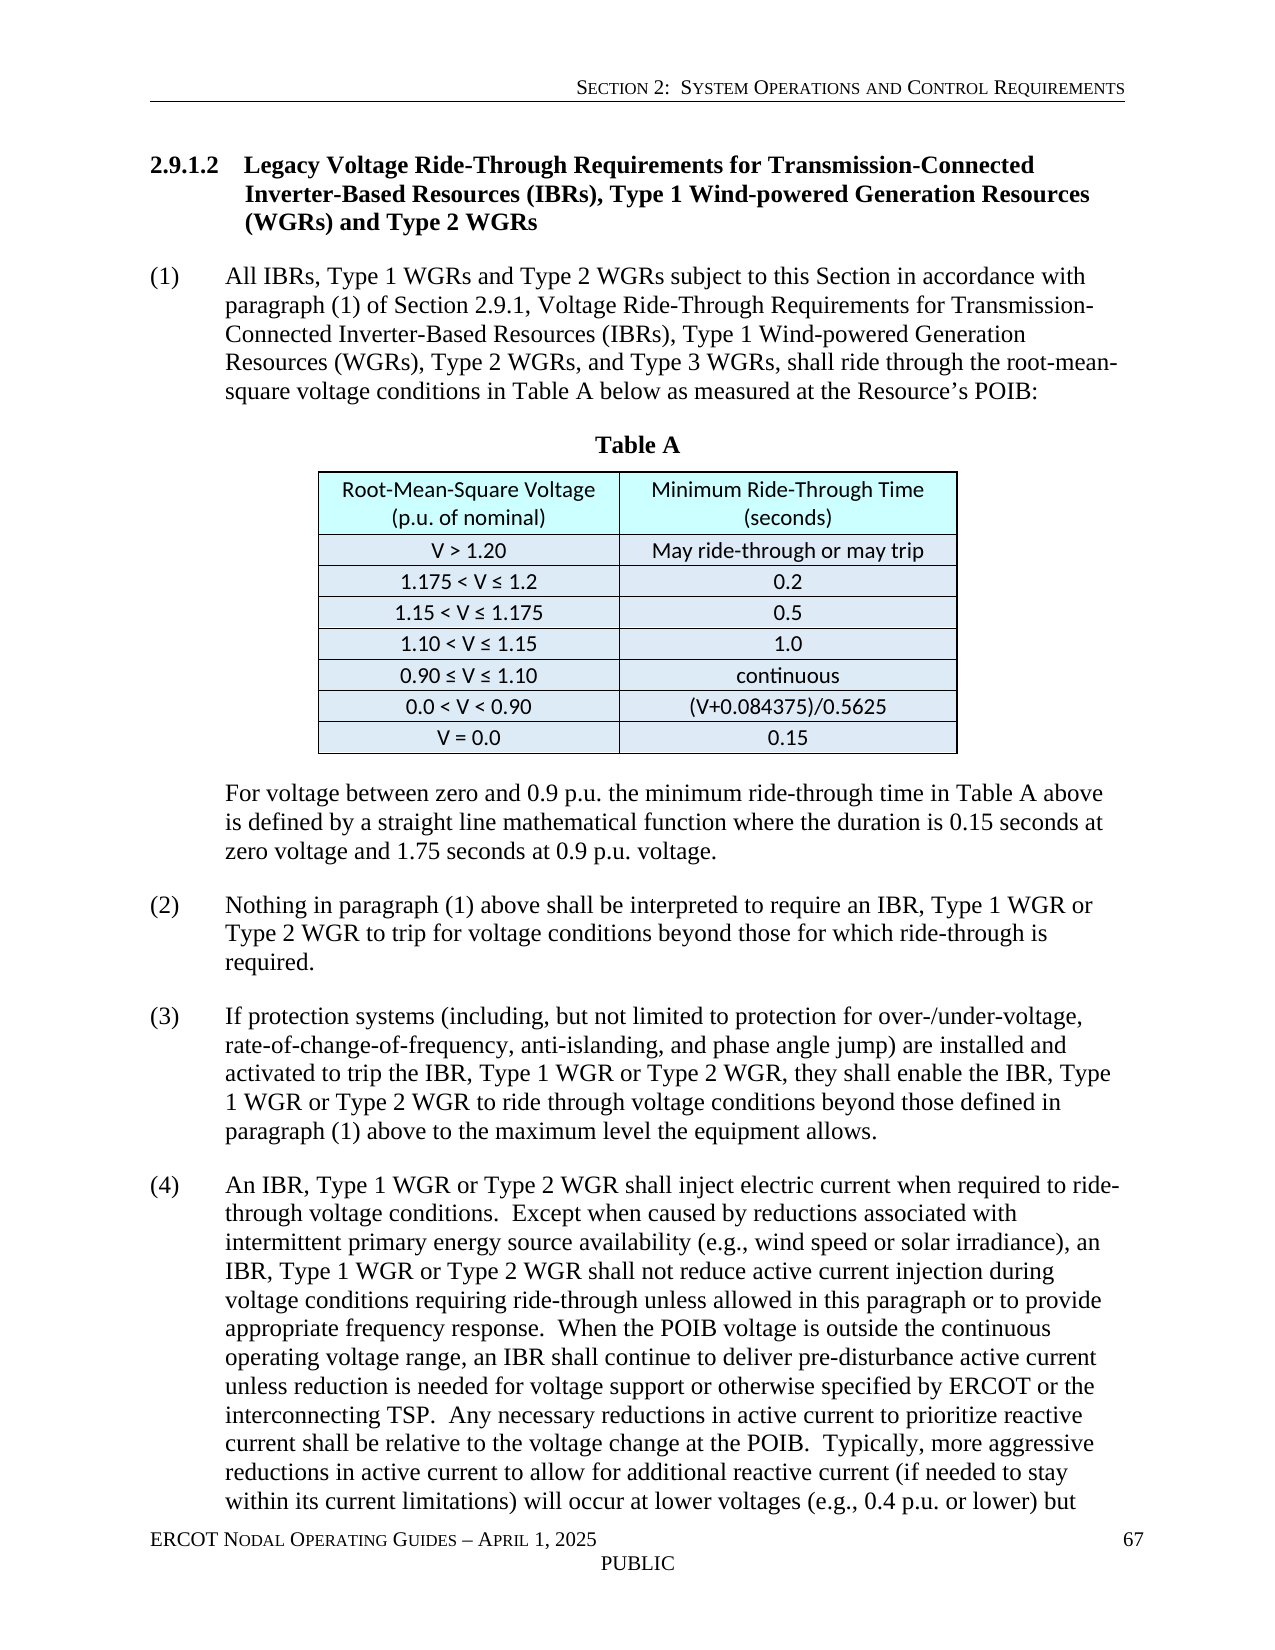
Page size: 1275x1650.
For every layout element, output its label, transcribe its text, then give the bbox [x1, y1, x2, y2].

table_cell 1.175 < V ≤ 1.2 [319, 566, 619, 596]
table_header Minimum Ride-Through Time (seconds) [620, 473, 956, 534]
text 2.9.1.2 Legacy Voltage Ride-Through Requirements for Transmission-Connected Inverter-Based Resources (IBRs), Type 1 Wind-powered Generation Resources (WGRs) and Type 2 WGRs [150, 150, 1125, 236]
table_cell 1.0 [620, 629, 956, 659]
table_cell (V+0.084375)/0.5625 [620, 691, 956, 721]
table_cell May ride-through or may trip [620, 535, 956, 565]
table_cell V > 1.20 [319, 535, 619, 565]
table_header Root-Mean-Square Voltage (p.u. of nominal) [319, 473, 619, 534]
table_cell V = 0.0 [319, 722, 619, 752]
text Table A [150, 430, 1125, 459]
table_cell 0.0 < V < 0.90 [319, 691, 619, 721]
text (2) Nothing in paragraph (1) above shall be interpreted to require an IBR, Type 1 WGR or Type 2 WGR to trip for voltage conditions beyond those for which ride-through is required. [150, 890, 1125, 976]
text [150, 1170, 1125, 1515]
table_cell 0.2 [620, 566, 956, 596]
table_cell 0.15 [620, 722, 956, 752]
text (1) All IBRs, Type 1 WGRs and Type 2 WGRs subject to this Section in accordance with paragraph (1) of Section 2.9.1, Voltage Ride-Through Requirements for Transmission-Connected Inverter-Based Resources (IBRs), Type 1 Wind-powered Generation Resources (WGRs), Type 2 WGRs, and Type 3 WGRs, shall ride through the root-mean-square voltage conditions in Table A below as measured at the Resource’s POIB: [150, 261, 1125, 405]
table_cell 1.10 < V ≤ 1.15 [319, 629, 619, 659]
table_cell 0.90 ≤ V ≤ 1.10 [319, 660, 619, 690]
text (3) If protection systems (including, but not limited to protection for over-/under-voltage, rate-of-change-of-frequency, anti-islanding, and phase angle jump) are installed and activated to trip the IBR, Type 1 WGR or Type 2 WGR, they shall enable the IBR, Type 1 WGR or Type 2 WGR to ride through voltage conditions beyond those defined in paragraph (1) above to the maximum level the equipment allows. [150, 1001, 1125, 1145]
table_cell 1.15 < V ≤ 1.175 [319, 597, 619, 627]
text For voltage between zero and 0.9 p.u. the minimum ride-through time in Table A above is defined by a straight line mathematical function where the duration is 0.15 seconds at zero voltage and 1.75 seconds at 0.9 p.u. voltage. [225, 778, 1125, 865]
table_cell 0.5 [620, 597, 956, 627]
table_cell continuous [620, 660, 956, 690]
